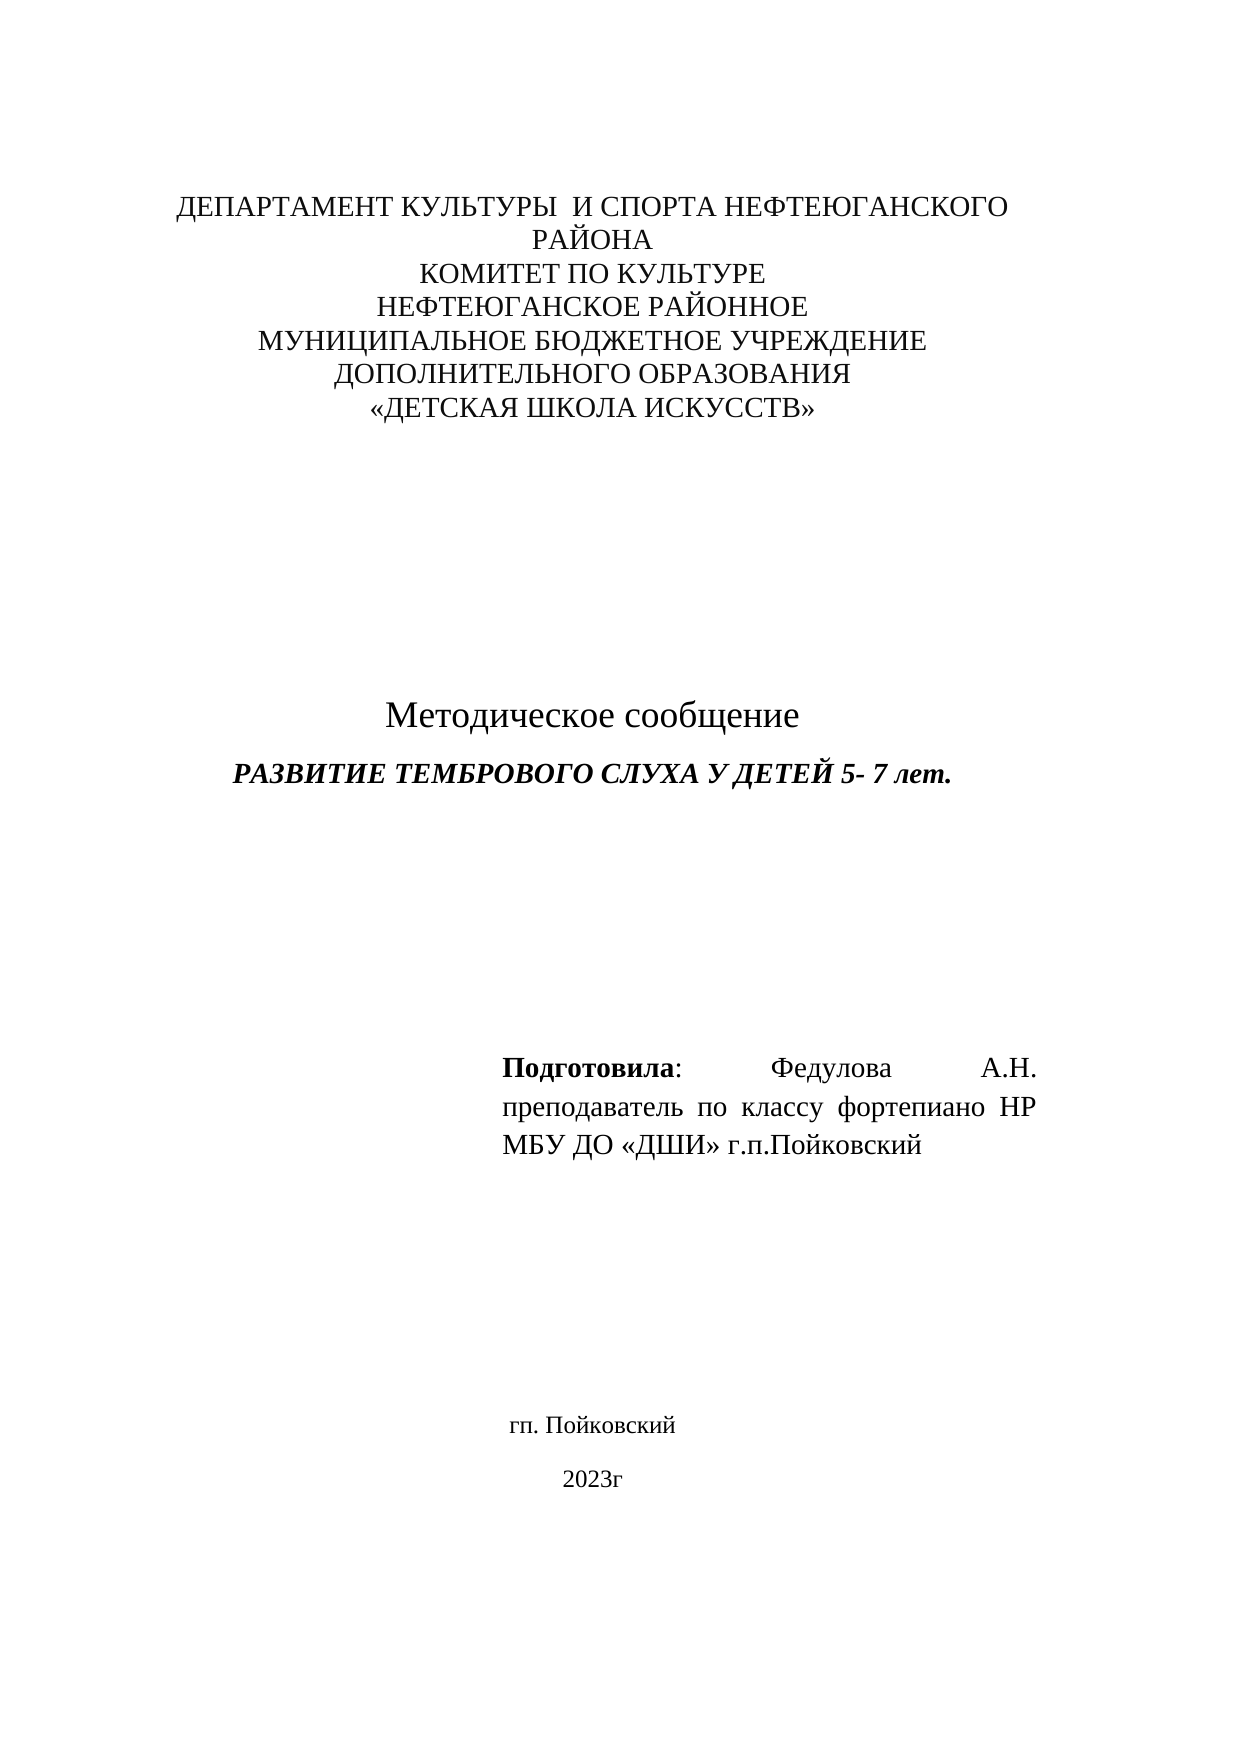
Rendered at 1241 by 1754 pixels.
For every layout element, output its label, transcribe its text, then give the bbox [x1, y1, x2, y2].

text Подготовила: Федулова А.Н. преподаватель по классу фортепиано НР МБУ ДО «ДШИ» г.п.Пойковский [502, 1050, 1037, 1161]
text 2023г [148, 1464, 1037, 1493]
text МУНИЦИПАЛЬНОЕ БЮДЖЕТНОЕ УЧРЕЖДЕНИЕ [148, 323, 1037, 357]
text Методическое сообщение [148, 693, 1037, 736]
text «ДЕТСКАЯ ШКОЛА ИСКУССТВ» [148, 390, 1037, 424]
text ДОПОЛНИТЕЛЬНОГО ОБРАЗОВАНИЯ [148, 357, 1037, 390]
text КОМИТЕТ ПО КУЛЬТУРЕ [148, 256, 1037, 289]
text гп. Пойковский [148, 1410, 1037, 1439]
text ДЕПАРТАМЕНТ КУЛЬТУРЫ И СПОРТА НЕФТЕЮГАНСКОГО РАЙОНА [148, 189, 1037, 256]
text РАЗВИТИЕ ТЕМБРОВОГО СЛУХА У ДЕТЕЙ 5- 7 лет. [148, 756, 1037, 789]
text НЕФТЕЮГАНСКОЕ РАЙОННОЕ [148, 289, 1037, 323]
